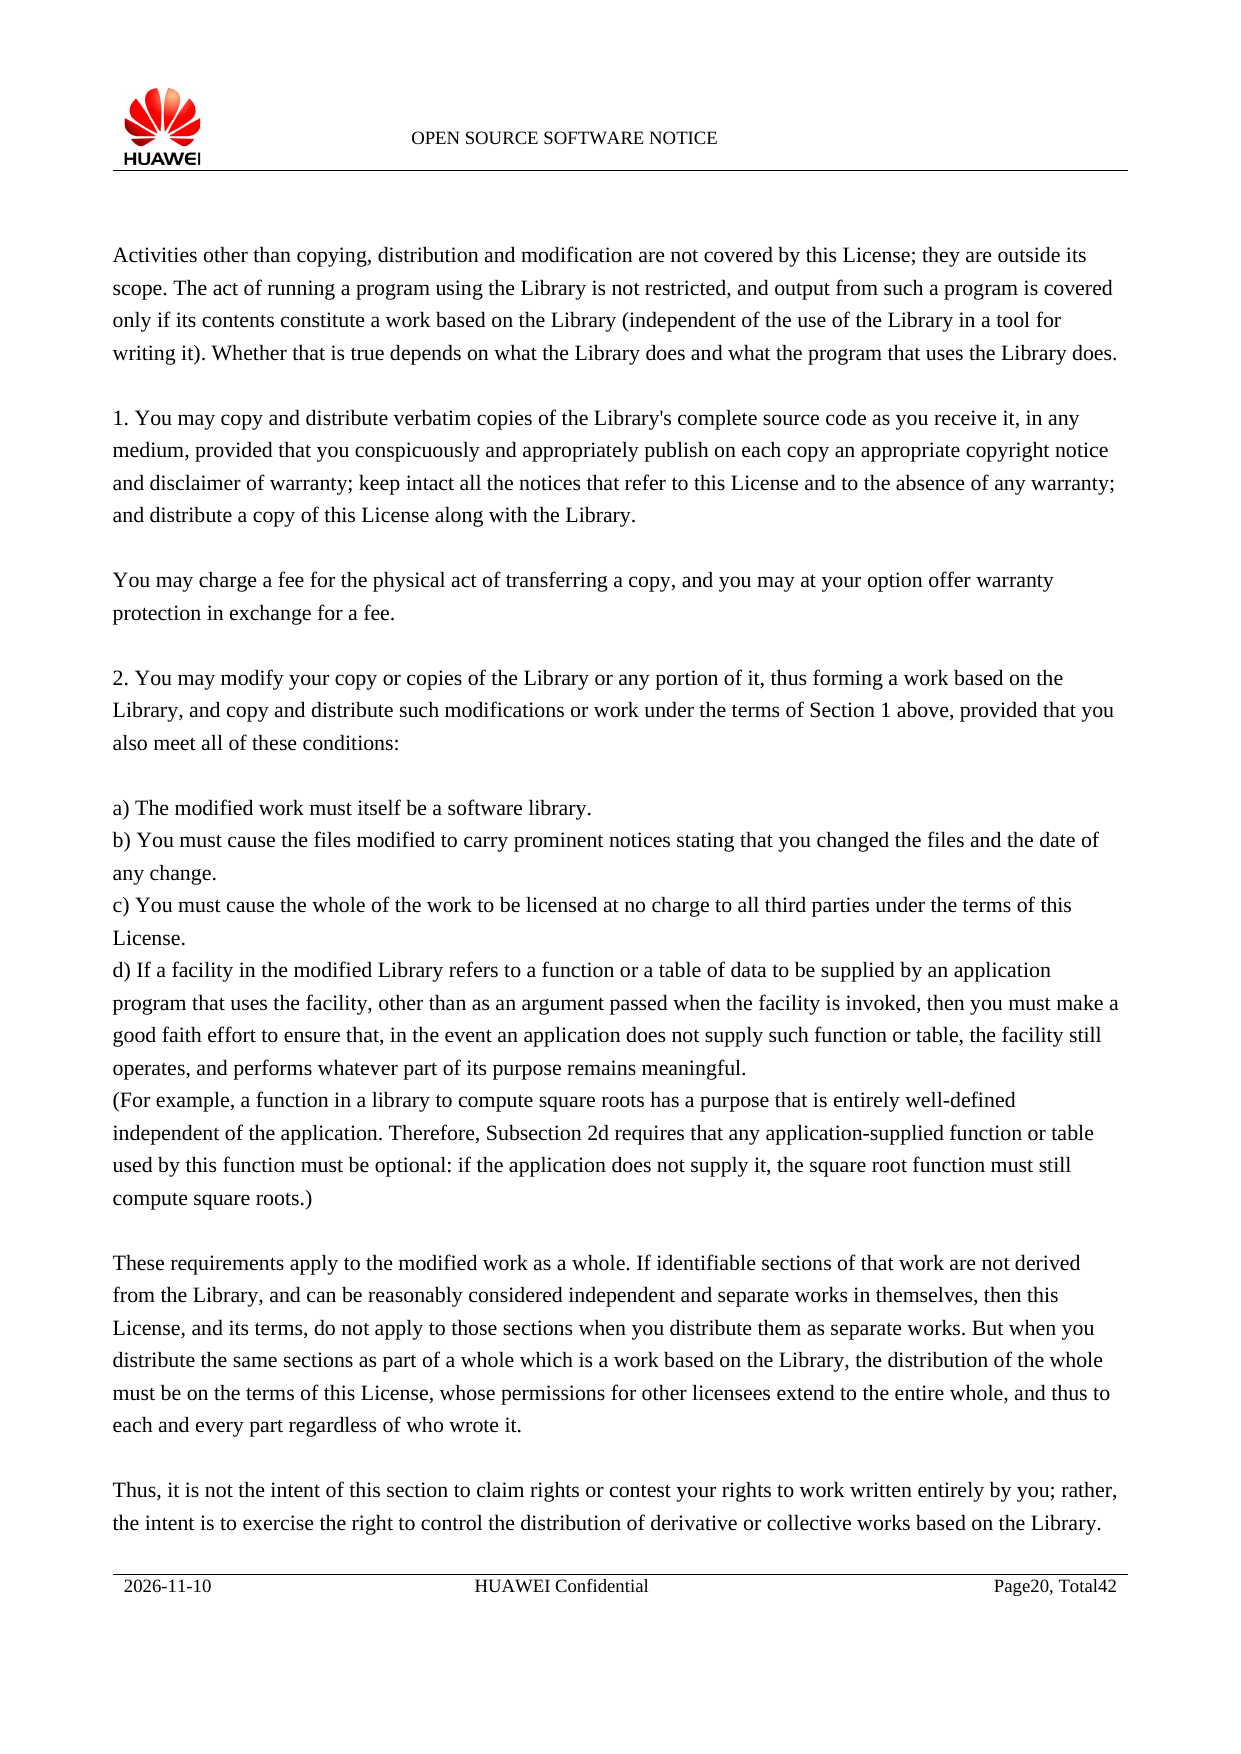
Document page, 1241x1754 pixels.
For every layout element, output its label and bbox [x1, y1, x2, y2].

picture [124, 88, 201, 165]
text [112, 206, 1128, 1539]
